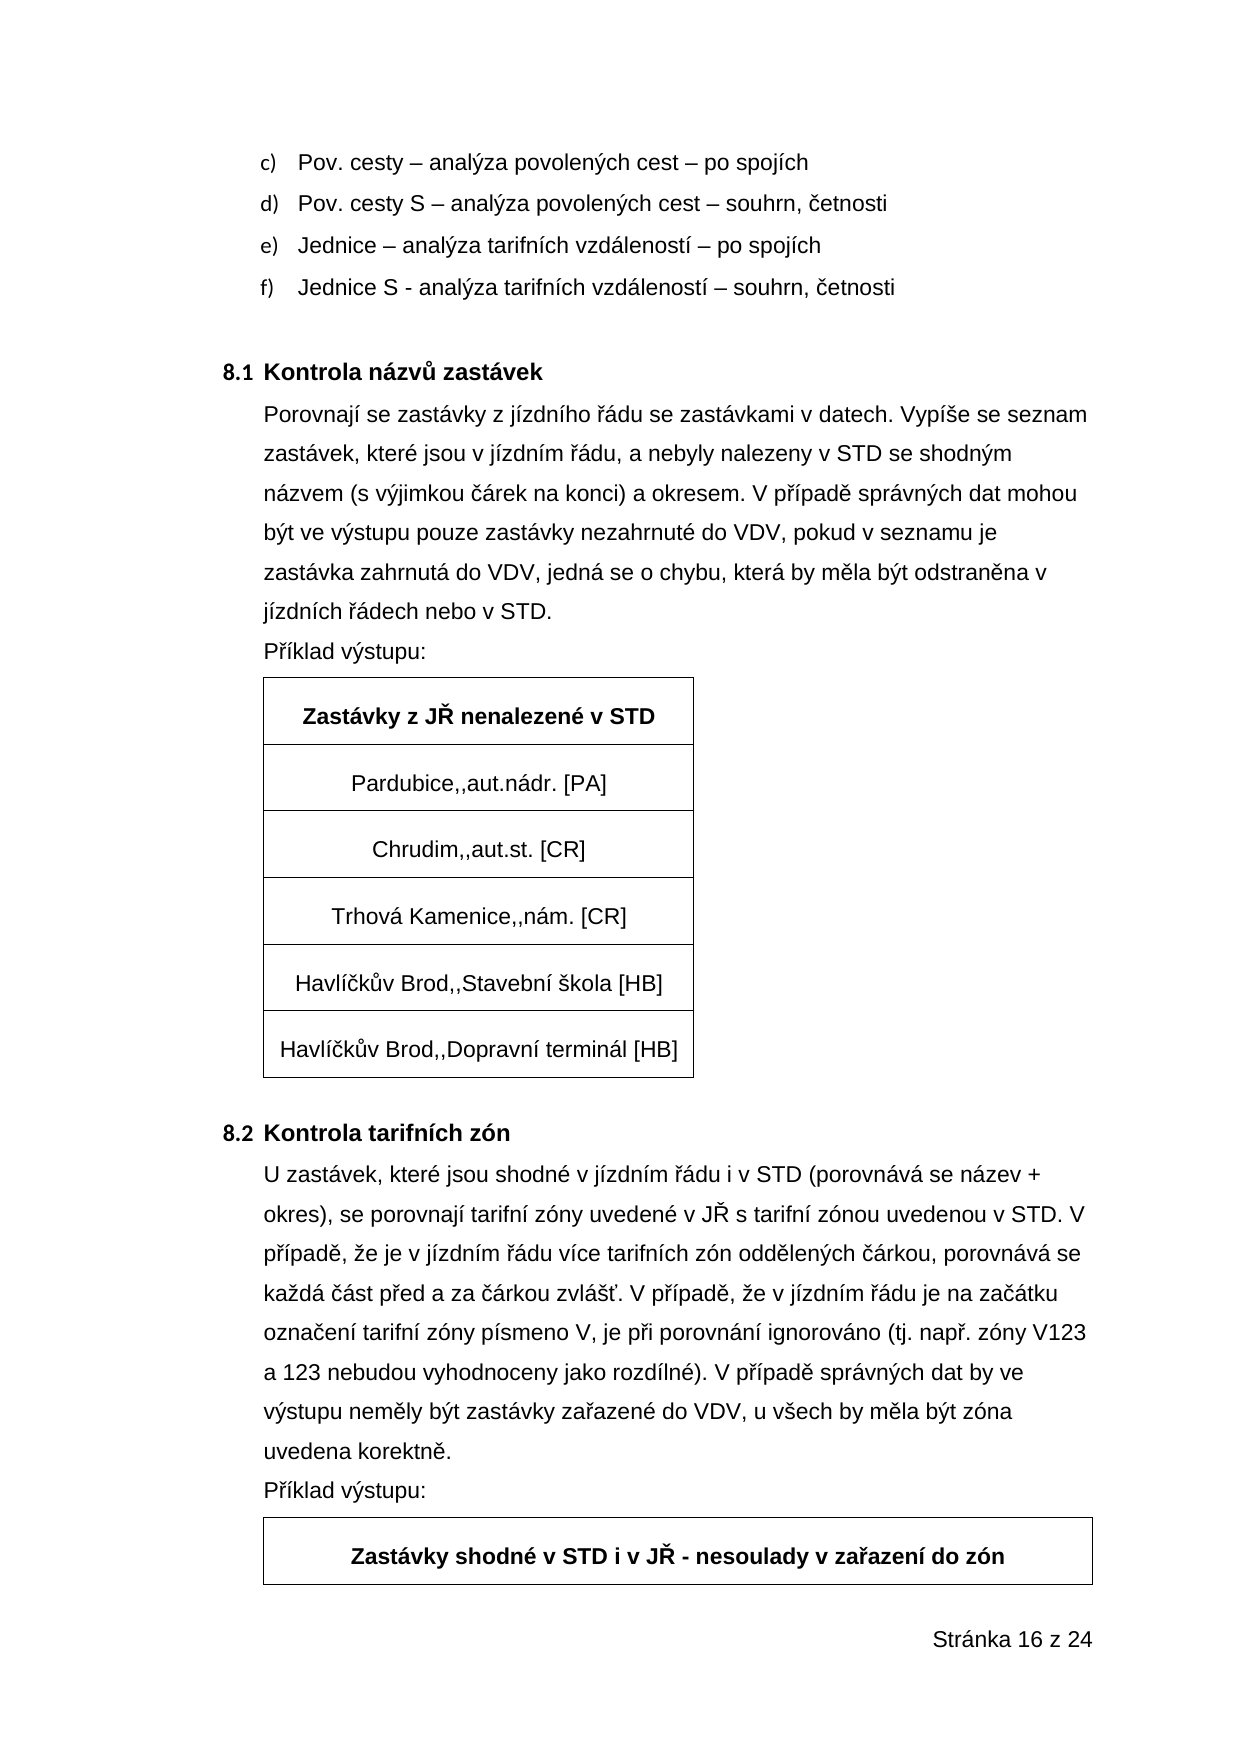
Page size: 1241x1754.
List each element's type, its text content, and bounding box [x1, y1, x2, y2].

table_cell Havlíčkův Brod,,Dopravní terminál [HB] [264, 1011, 693, 1077]
table_header Zastávky z JŘ nenalezené v STD [264, 678, 693, 744]
list Jednice – analýza tarifních vzdáleností – po spojích [260, 232, 1093, 259]
list Pov. cesty S – analýza povolených cest – souhrn, četnosti [260, 189, 1093, 218]
text Příklad výstupu: [263, 638, 1093, 664]
text U zastávek, které jsou shodné v jízdním řádu i v STD (porovnává se název + okres), se porovnají tarifní zóny uvedené v JŘ s tarifní zónou uvedenou v STD. V případě, že je v jízdním řádu více tarifních zón oddělených čárkou, porovnává se každá část před a za čárkou zvlášť. V případě, že v jízdním řádu je na začátku označení tarifní zóny písmeno V, je při porovnání ignorováno (tj. např. zóny V123 a 123 nebudou vyhodnoceny jako rozdílné). V případě správných dat by ve výstupu neměly být zastávky zařazené do VDV, u všech by měla být zóna uvedena korektně. [263, 1161, 1093, 1464]
list Jednice S - analýza tarifních vzdáleností – souhrn, četnosti [260, 273, 1093, 302]
table_cell Havlíčkův Brod,,Stavební škola [HB] [264, 945, 693, 1010]
table_cell Trhová Kamenice,,nám. [CR] [264, 878, 693, 944]
list Kontrola názvů zastávek [223, 357, 1093, 386]
table_header Zastávky shodné v STD i v JŘ - nesoulady v zařazení do zón [264, 1518, 1092, 1583]
list Pov. cesty – analýza povolených cest – po spojích [260, 148, 1093, 176]
text Příklad výstupu: [263, 1477, 1093, 1504]
table_cell Pardubice,,aut.nádr. [PA] [264, 745, 693, 810]
text Porovnají se zastávky z jízdního řádu se zastávkami v datech. Vypíše se seznam zastávek, které jsou v jízdním řádu, a nebyly nalezeny v STD se shodným názvem (s výjimkou čárek na konci) a okresem. V případě správných dat mohou být ve výstupu pouze zastávky nezahrnuté do VDV, pokud v seznamu je zastávka zahrnutá do VDV, jedná se o chybu, která by měla být odstraněna v jízdních řádech nebo v STD. [263, 401, 1093, 624]
list Kontrola tarifních zón [223, 1118, 1093, 1147]
table_cell Chrudim,,aut.st. [CR] [264, 811, 693, 877]
